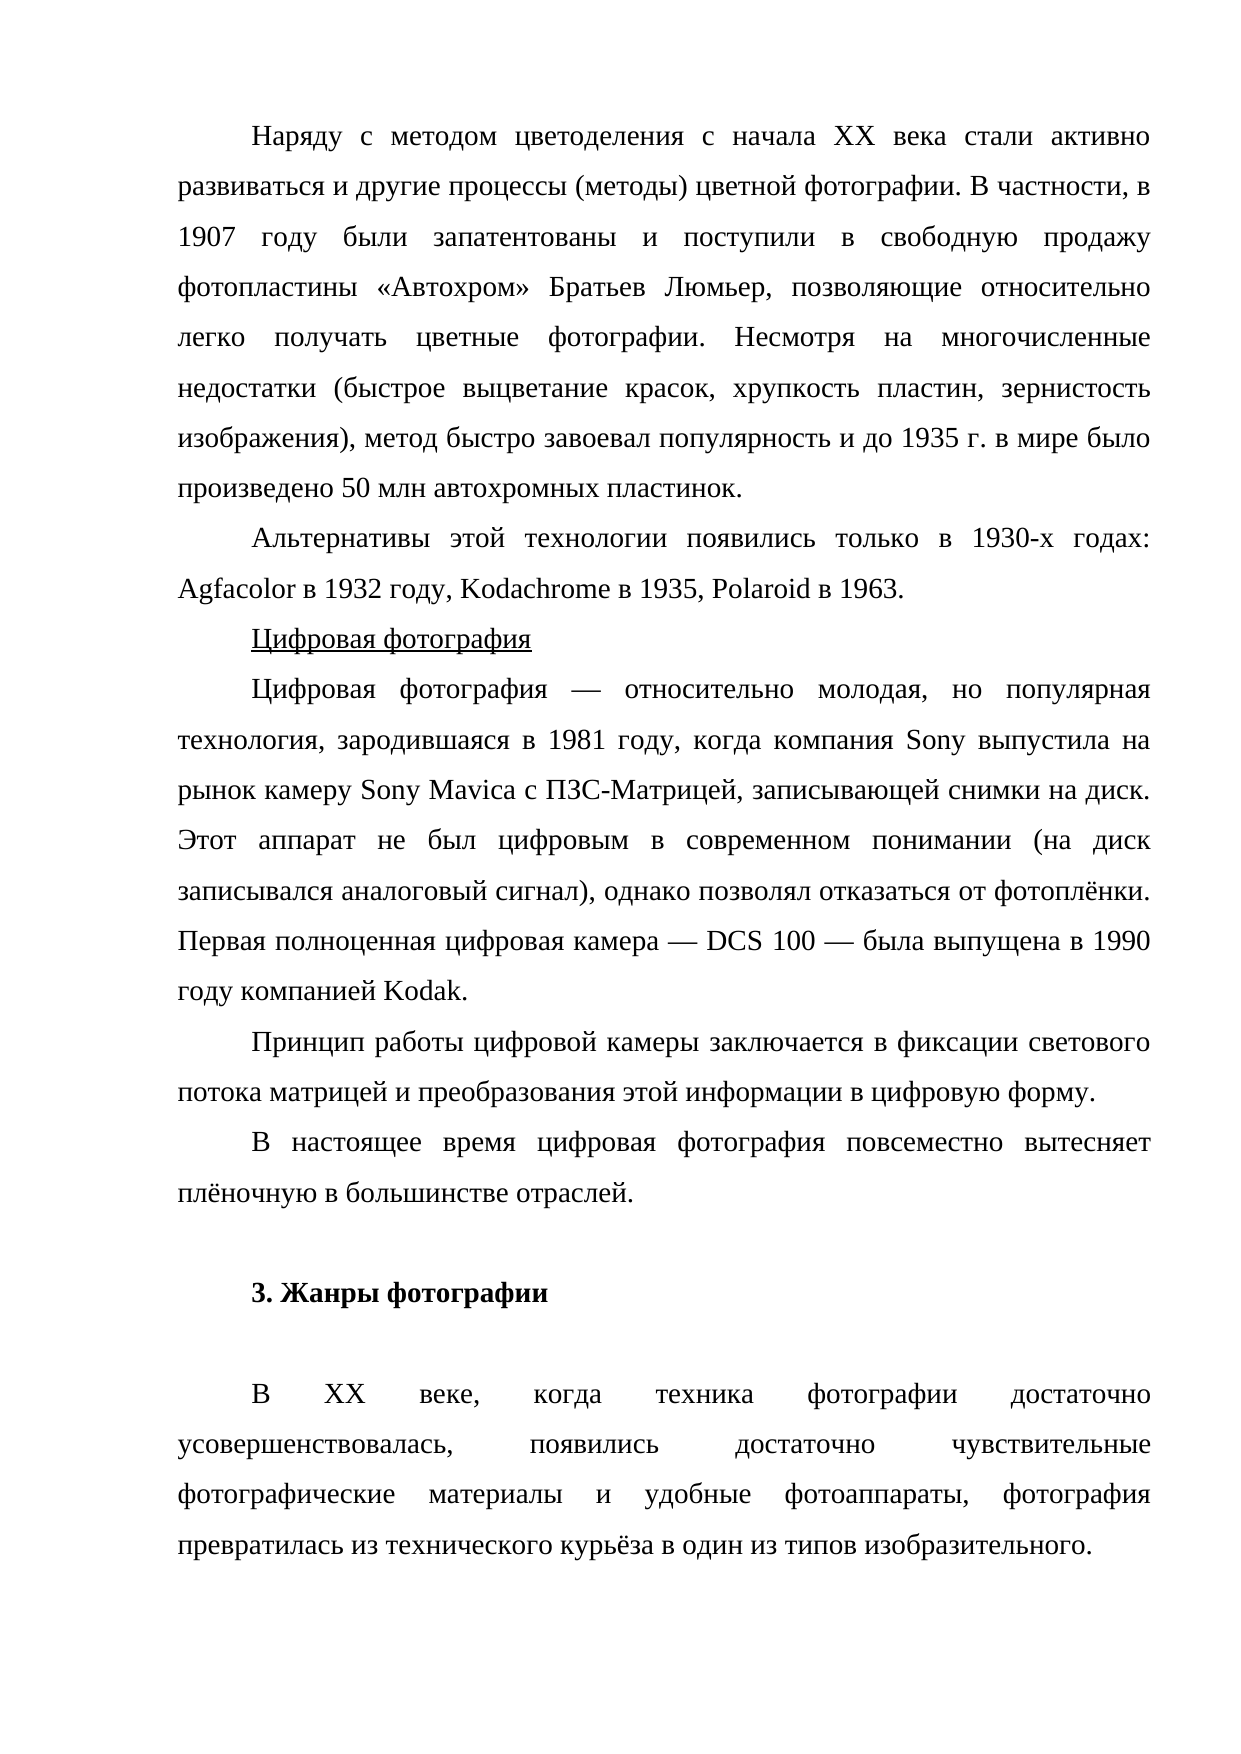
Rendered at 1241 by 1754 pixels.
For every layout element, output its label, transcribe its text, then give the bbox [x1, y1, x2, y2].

text 3. Жанры фотографии [177, 1275, 1152, 1309]
text Принцип работы цифровой камеры заключается в фиксации светового потока матрицей и преобразования этой информации в цифровую форму. [177, 1024, 1152, 1108]
text В XX веке, когда техника фотографии достаточно усовершенствовалась, появились достаточно чувствительные фотографические материалы и удобные фотоаппараты, фотография превратилась из технического курьёза в один из типов изобразительного. [177, 1376, 1152, 1560]
text Наряду с методом цветоделения с начала XX века стали активно развиваться и другие процессы (методы) цветной фотографии. В частности, в 1907 году были запатентованы и поступили в свободную продажу фотопластины «Автохром» Братьев Люмьер, позволяющие относительно легко получать цветные фотографии. Несмотря на многочисленные недостатки (быстрое выцветание красок, хрупкость пластин, зернистость изображения), метод быстро завоевал популярность и до 1935 г. в мире было произведено 50 млн автохромных пластинок. [177, 118, 1152, 504]
text Альтернативы этой технологии появились только в 1930-х годах: Agfacolor в 1932 году, Kodachrome в 1935, Polaroid в 1963. [177, 521, 1152, 604]
text Цифровая фотография [177, 621, 1152, 655]
text В настоящее время цифровая фотография повсеместно вытесняет плёночную в большинстве отраслей. [177, 1124, 1152, 1208]
text Цифровая фотография — относительно молодая, но популярная технология, зародившаяся в 1981 году, когда компания Sony выпустила на рынок камеру Sony Mavica с ПЗС-Матрицей, записывающей снимки на диск. Этот аппарат не был цифровым в современном понимании (на диск записывался аналоговый сигнал), однако позволял отказаться от фотоплёнки. Первая полноценная цифровая камера — DCS 100 — была выпущена в 1990 году компанией Kodak. [177, 672, 1152, 1007]
